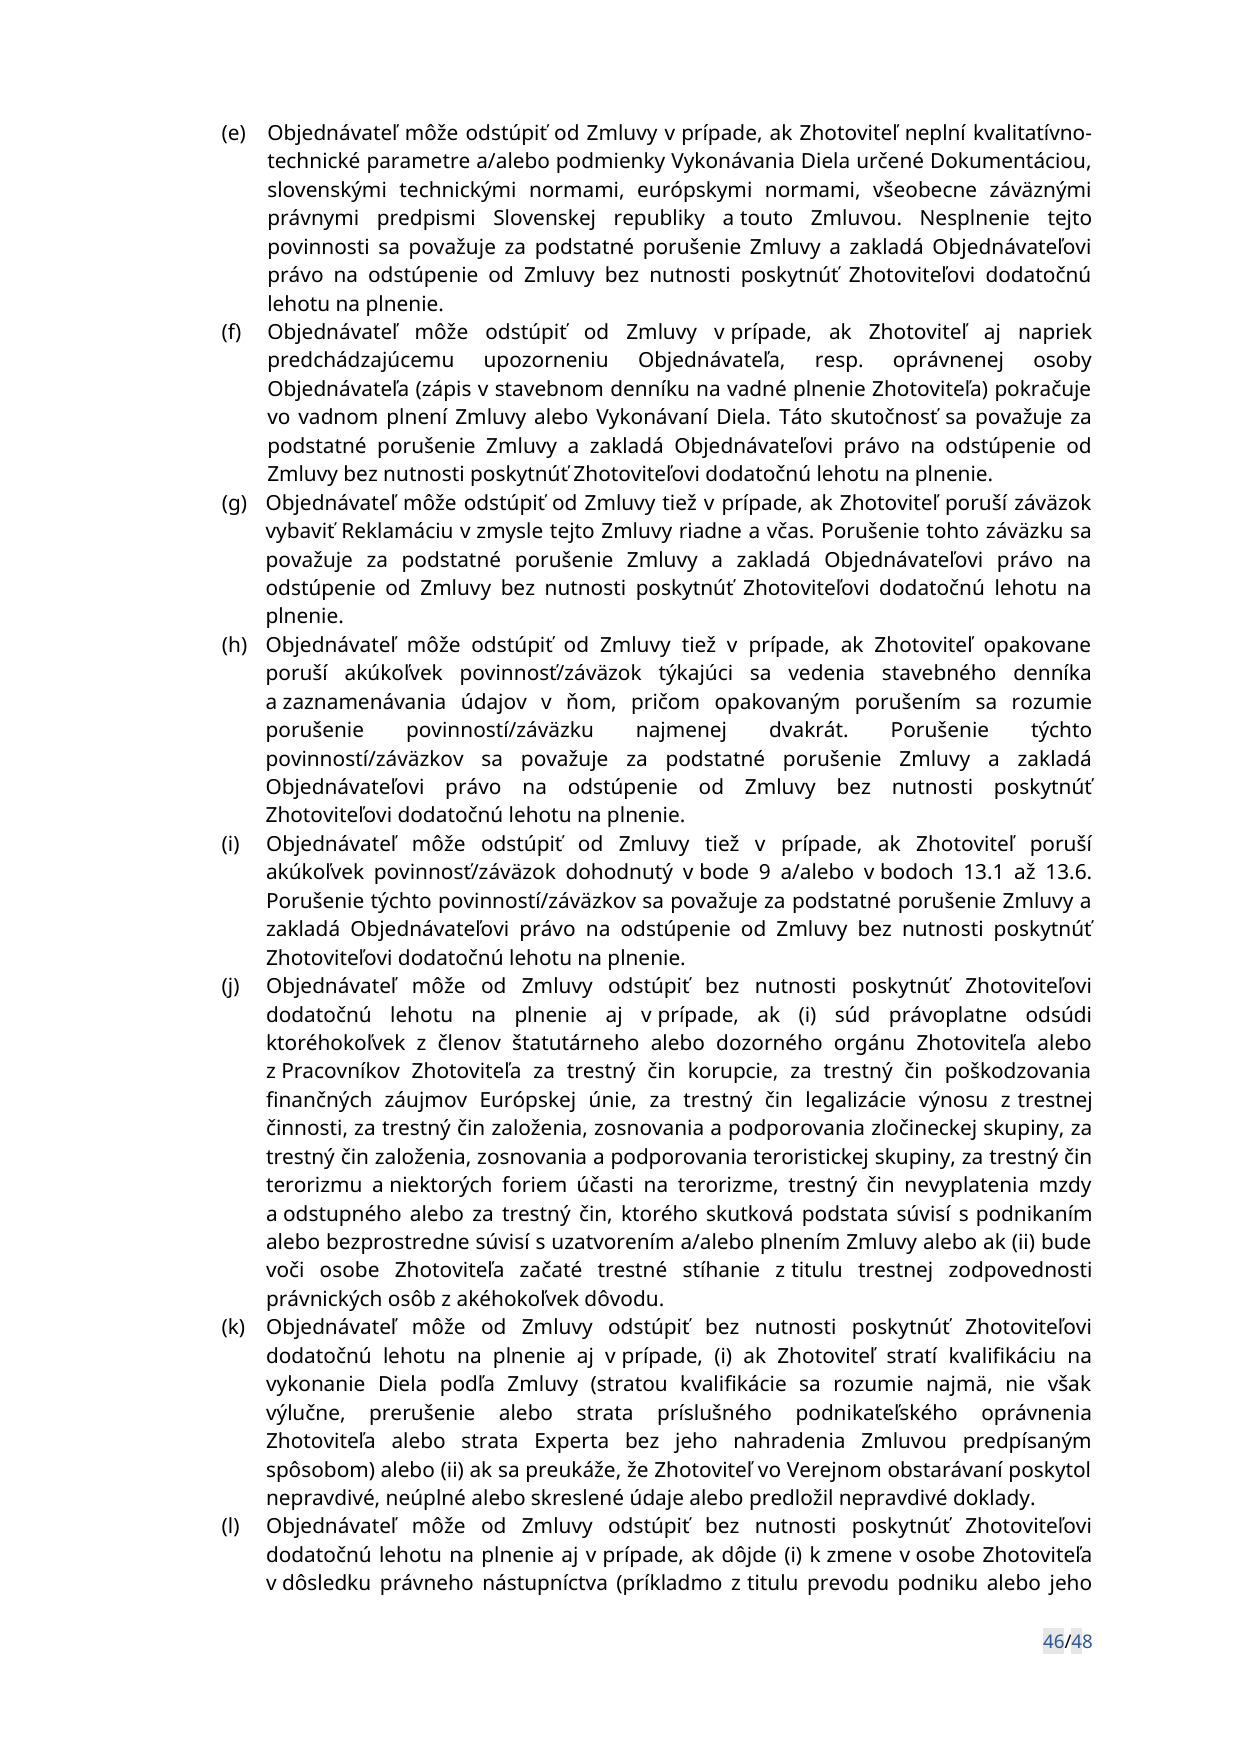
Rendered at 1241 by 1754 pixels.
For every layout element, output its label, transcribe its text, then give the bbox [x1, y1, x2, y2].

text (i) Objednávateľ môže odstúpiť od Zmluvy tiež v prípade, ak Zhotoviteľ poruší akúkoľvek povinnosť/záväzok dohodnutý v bode 9 a/alebo v bodoch 13.1 až 13.6. Porušenie týchto povinností/záväzkov sa považuje za podstatné porušenie Zmluvy a zakladá Objednávateľovi právo na odstúpenie od Zmluvy bez nutnosti poskytnúť Zhotoviteľovi dodatočnú lehotu na plnenie. [221, 829, 1093, 971]
list Objednávateľ môže odstúpiť od Zmluvy v prípade, ak Zhotoviteľ neplní kvalitatívno-technické parametre a/alebo podmienky Vykonávania Diela určené Dokumentáciou, slovenskými technickými normami, európskymi normami, všeobecne záväznými právnymi predpismi Slovenskej republiky a touto Zmluvou. Nesplnenie tejto povinnosti sa považuje za podstatné porušenie Zmluvy a zakladá Objednávateľovi právo na odstúpenie od Zmluvy bez nutnosti poskytnúť Zhotoviteľovi dodatočnú lehotu na plnenie. [221, 118, 1093, 317]
text (j) Objednávateľ môže od Zmluvy odstúpiť bez nutnosti poskytnúť Zhotoviteľovi dodatočnú lehotu na plnenie aj v prípade, ak (i) súd právoplatne odsúdi ktoréhokoľvek z členov štatutárneho alebo dozorného orgánu Zhotoviteľa alebo z Pracovníkov Zhotoviteľa za trestný čin korupcie, za trestný čin poškodzovania finančných záujmov Európskej únie, za trestný čin legalizácie výnosu z trestnej činnosti, za trestný čin založenia, zosnovania a podporovania zločineckej skupiny, za trestný čin založenia, zosnovania a podporovania teroristickej skupiny, za trestný čin terorizmu a niektorých foriem účasti na terorizme, trestný čin nevyplatenia mzdy a odstupného alebo za trestný čin, ktorého skutková podstata súvisí s podnikaním alebo bezprostredne súvisí s uzatvorením a/alebo plnením Zmluvy alebo ak (ii) bude voči osobe Zhotoviteľa začaté trestné stíhanie z titulu trestnej zodpovednosti právnických osôb z akéhokoľvek dôvodu. [221, 971, 1093, 1312]
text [221, 1512, 1093, 1597]
list Objednávateľ môže odstúpiť od Zmluvy v prípade, ak Zhotoviteľ aj napriek predchádzajúcemu upozorneniu Objednávateľa, resp. oprávnenej osoby Objednávateľa (zápis v stavebnom denníku na vadné plnenie Zhotoviteľa) pokračuje vo vadnom plnení Zmluvy alebo Vykonávaní Diela. Táto skutočnosť sa považuje za podstatné porušenie Zmluvy a zakladá Objednávateľovi právo na odstúpenie od Zmluvy bez nutnosti poskytnúť Zhotoviteľovi dodatočnú lehotu na plnenie. [221, 317, 1093, 488]
text (k) Objednávateľ môže od Zmluvy odstúpiť bez nutnosti poskytnúť Zhotoviteľovi dodatočnú lehotu na plnenie aj v prípade, (i) ak Zhotoviteľ stratí kvalifikáciu na vykonanie Diela podľa Zmluvy (stratou kvalifikácie sa rozumie najmä, nie však výlučne, prerušenie alebo strata príslušného podnikateľského oprávnenia Zhotoviteľa alebo strata Experta bez jeho nahradenia Zmluvou predpísaným spôsobom) alebo (ii) ak sa preukáže, že Zhotoviteľ vo Verejnom obstarávaní poskytol nepravdivé, neúplné alebo skreslené údaje alebo predložil nepravdivé doklady. [221, 1312, 1093, 1512]
list Objednávateľ môže odstúpiť od Zmluvy tiež v prípade, ak Zhotoviteľ poruší záväzok vybaviť Reklamáciu v zmysle tejto Zmluvy riadne a včas. Porušenie tohto záväzku sa považuje za podstatné porušenie Zmluvy a zakladá Objednávateľovi právo na odstúpenie od Zmluvy bez nutnosti poskytnúť Zhotoviteľovi dodatočnú lehotu na plnenie. [222, 488, 1093, 630]
list Objednávateľ môže odstúpiť od Zmluvy tiež v prípade, ak Zhotoviteľ opakovane poruší akúkoľvek povinnosť/záväzok týkajúci sa vedenia stavebného denníka a zaznamenávania údajov v ňom, pričom opakovaným porušením sa rozumie porušenie povinností/záväzku najmenej dvakrát. Porušenie týchto povinností/záväzkov sa považuje za podstatné porušenie Zmluvy a zakladá Objednávateľovi právo na odstúpenie od Zmluvy bez nutnosti poskytnúť Zhotoviteľovi dodatočnú lehotu na plnenie. [222, 630, 1093, 829]
